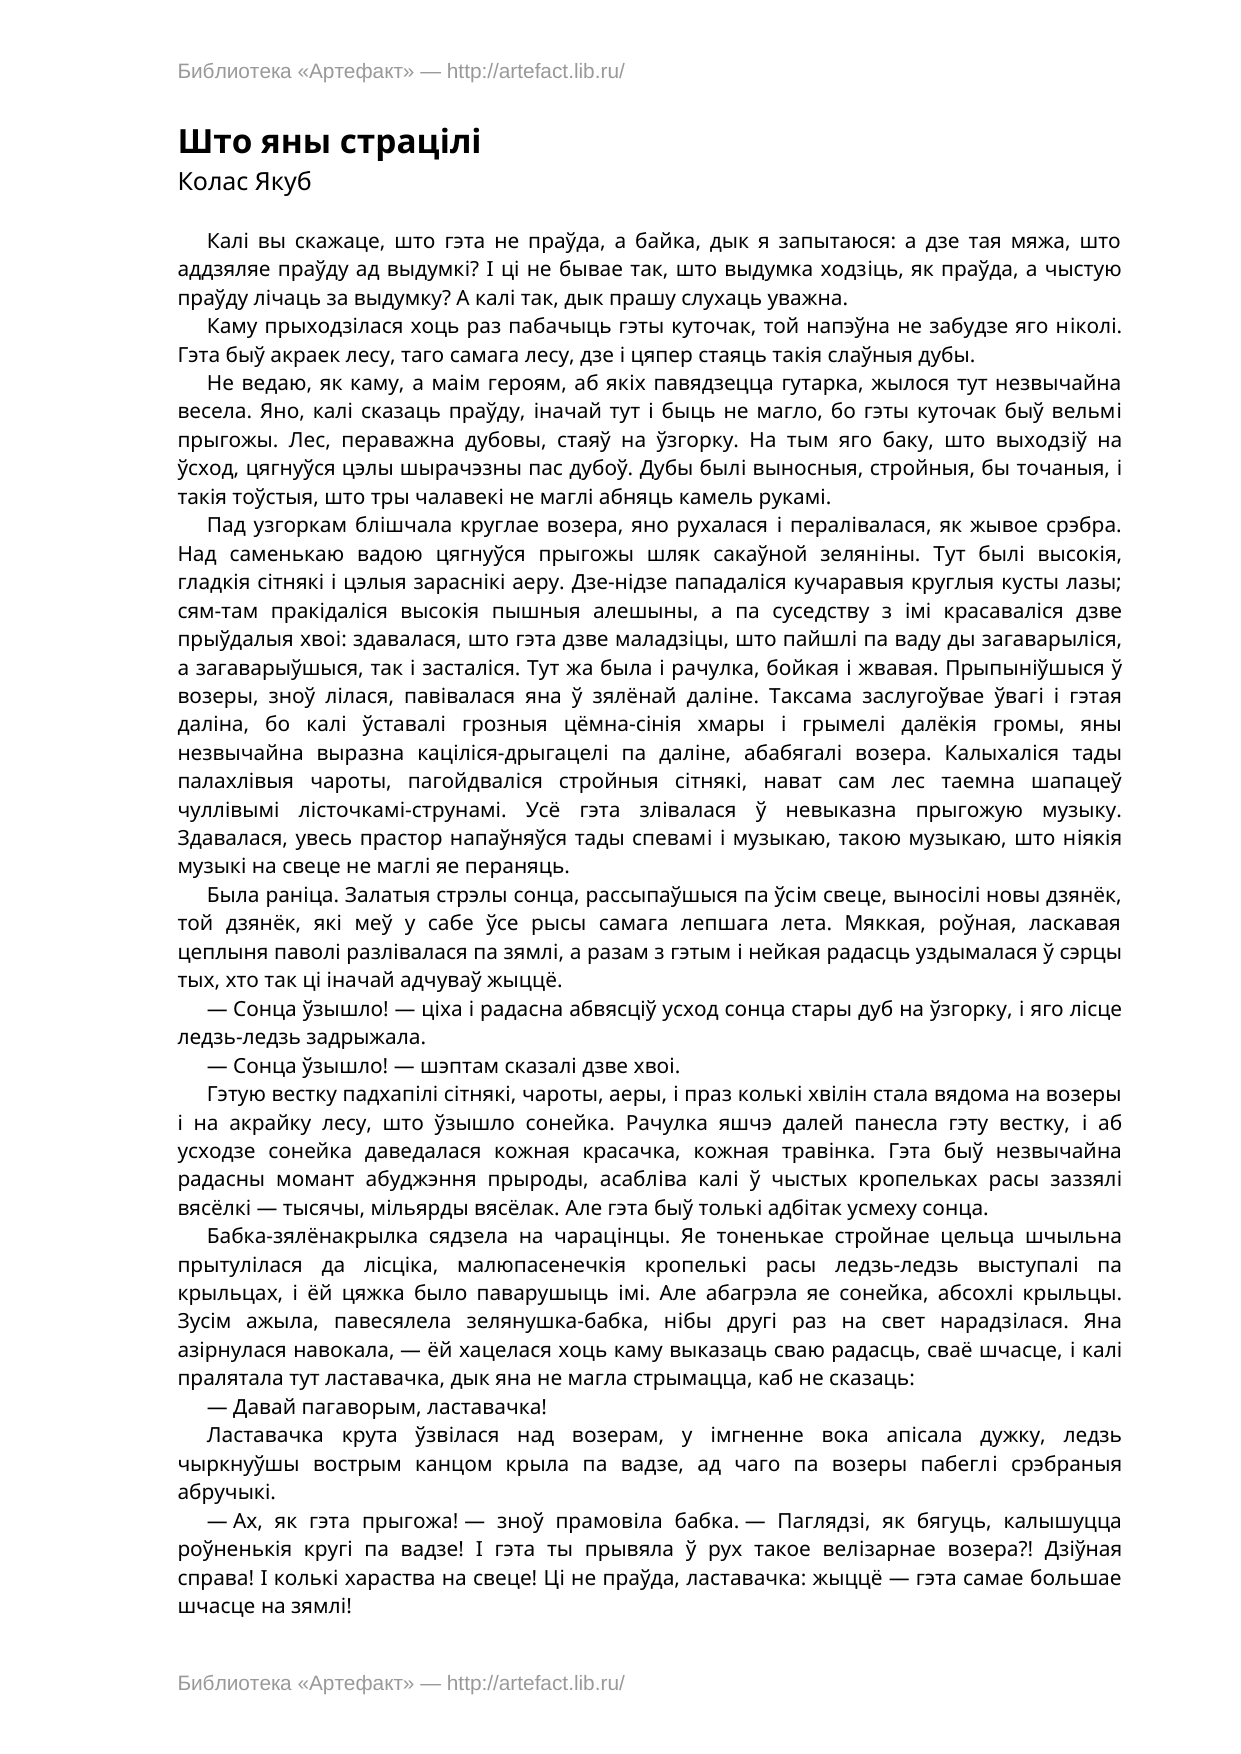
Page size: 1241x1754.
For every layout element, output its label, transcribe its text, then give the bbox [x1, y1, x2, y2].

subtitle Колас Якуб [177, 163, 1122, 198]
text — Сонца ўзышло! — цiха i радасна абвясцiў усход сонца стары дуб на ўзгорку, i яго лiсце ледзь-ледзь задрыжала. [177, 994, 1122, 1051]
text Гэтую вестку падхапiлi сiтнякi, чароты, аеры, i праз колькi хвiлiн стала вядома на возеры i на акрайку лесу, што ўзышло сонейка. Рачулка яшчэ далей панесла гэту вестку, i аб усходзе сонейка даведалася кожная красачка, кожная травiнка. Гэта быў незвычайна радасны момант абуджэння прыроды, асаблiва калi ў чыстых кропельках расы заззялi вясёлкi — тысячы, мiльярды вясёлак. Але гэта быў толькi адбiтак усмеху сонца. [177, 1079, 1122, 1221]
text Ластавачка крута ўзвiлася над возерам, у iмгненне вока апiсала дужку, ледзь чыркнуўшы вострым канцом крыла па вадзе, ад чаго па возеры пабеглi срэбраныя абручыкi. [177, 1420, 1122, 1506]
subtitle Што яны страцiлi [177, 118, 1122, 163]
text Бабка-зялёнакрылка сядзела на чарацiнцы. Яе тоненькае стройнае цельца шчыльна прытулiлася да лiсцiка, малюпасенечкiя кропелькi расы ледзь-ледзь выступалi па крыльцах, i ёй цяжка было паварушыць iмi. Але абагрэла яе сонейка, абсохлi крыльцы. Зусiм ажыла, павесялела зелянушка-бабка, нiбы другi раз на свет нарадзiлася. Яна азiрнулася навокала, — ёй хацелася хоць каму выказаць сваю радасць, сваё шчасце, i калi пралятала тут ластавачка, дык яна не магла стрымацца, каб не сказаць: [177, 1221, 1122, 1392]
text — Давай пагаворым, ластавачка! [177, 1392, 1122, 1420]
text — Ах, як гэта прыгожа! — зноў прамовiла бабка. — Паглядзi, як бягуць, калышуцца роўненькiя кругi па вадзе! I гэта ты прывяла ў рух такое велiзарнае возера?! Дзiўная справа! I колькi хараства на свеце! Цi не праўда, ластавачка: жыццё — гэта самае большае шчасце на зямлi! [177, 1506, 1122, 1619]
text — Сонца ўзышло! — шэптам сказалi дзве хвоi. [177, 1051, 1122, 1079]
text Пад узгоркам блiшчала круглае возера, яно рухалася i пералiвалася, як жывое срэбра. Над саменькаю вадою цягнуўся прыгожы шляк сакаўной зелянiны. Тут былi высокiя, гладкiя сiтнякi i цэлыя зараснiкi аеру. Дзе-нiдзе пападалiся кучаравыя круглыя кусты лазы; сям-там пракiдалiся высокiя пышныя алешыны, а па суседству з iмi красавалiся дзве прыўдалыя хвоi: здавалася, што гэта дзве маладзiцы, што пайшлi па ваду ды загаварылiся, а загаварыўшыся, так i засталiся. Тут жа была i рачулка, бойкая i жвавая. Прыпынiўшыся ў возеры, зноў лiлася, павiвалася яна ў зялёнай далiне. Таксама заслугоўвае ўвагi i гэтая далiна, бо калi ўставалi грозныя цёмна-сiнiя хмары i грымелi далёкiя громы, яны незвычайна выразна кацiлiся-дрыгацелi па далiне, абабягалi возера. Калыхалiся тады палахлiвыя чароты, пагойдвалiся стройныя сiтнякi, нават сам лес таемна шапацеў чуллiвымi лiсточкамi-струнамi. Усё гэта злiвалася ў невыказна прыгожую музыку. Здавалася, увесь прастор напаўняўся тады спевамi i музыкаю, такою музыкаю, што нiякiя музыкi на свеце не маглi яе пераняць. [177, 510, 1122, 880]
text Не ведаю, як каму, а маiм героям, аб якiх павядзецца гутарка, жылося тут незвычайна весела. Яно, калi сказаць праўду, iначай тут i быць не магло, бо гэты куточак быў вельмi прыгожы. Лес, пераважна дубовы, стаяў на ўзгорку. На тым яго баку, што выходзiў на ўсход, цягнуўся цэлы шырачэзны пас дубоў. Дубы былi выносныя, стройныя, бы точаныя, i такiя тоўстыя, што тры чалавекi не маглi абняць камель рукамi. [177, 368, 1122, 510]
text Калi вы скажаце, што гэта не праўда, а байка, дык я запытаюся: а дзе тая мяжа, што аддзяляе праўду ад выдумкi? I цi не бывае так, што выдумка ходзiць, як праўда, а чыстую праўду лiчаць за выдумку? А калi так, дык прашу слухаць уважна. [177, 226, 1122, 311]
text Каму прыходзiлася хоць раз пабачыць гэты куточак, той напэўна не забудзе яго нiколi. Гэта быў акраек лесу, таго самага лесу, дзе i цяпер стаяць такiя слаўныя дубы. [177, 311, 1122, 368]
text Была ранiца. Залатыя стрэлы сонца, рассыпаўшыся па ўсiм свеце, выносiлi новы дзянёк, той дзянёк, якi меў у сабе ўсе рысы самага лепшага лета. Мяккая, роўная, ласкавая цеплыня паволi разлiвалася па зямлi, а разам з гэтым i нейкая радасць уздымалася ў сэрцы тых, хто так цi iначай адчуваў жыццё. [177, 880, 1122, 994]
